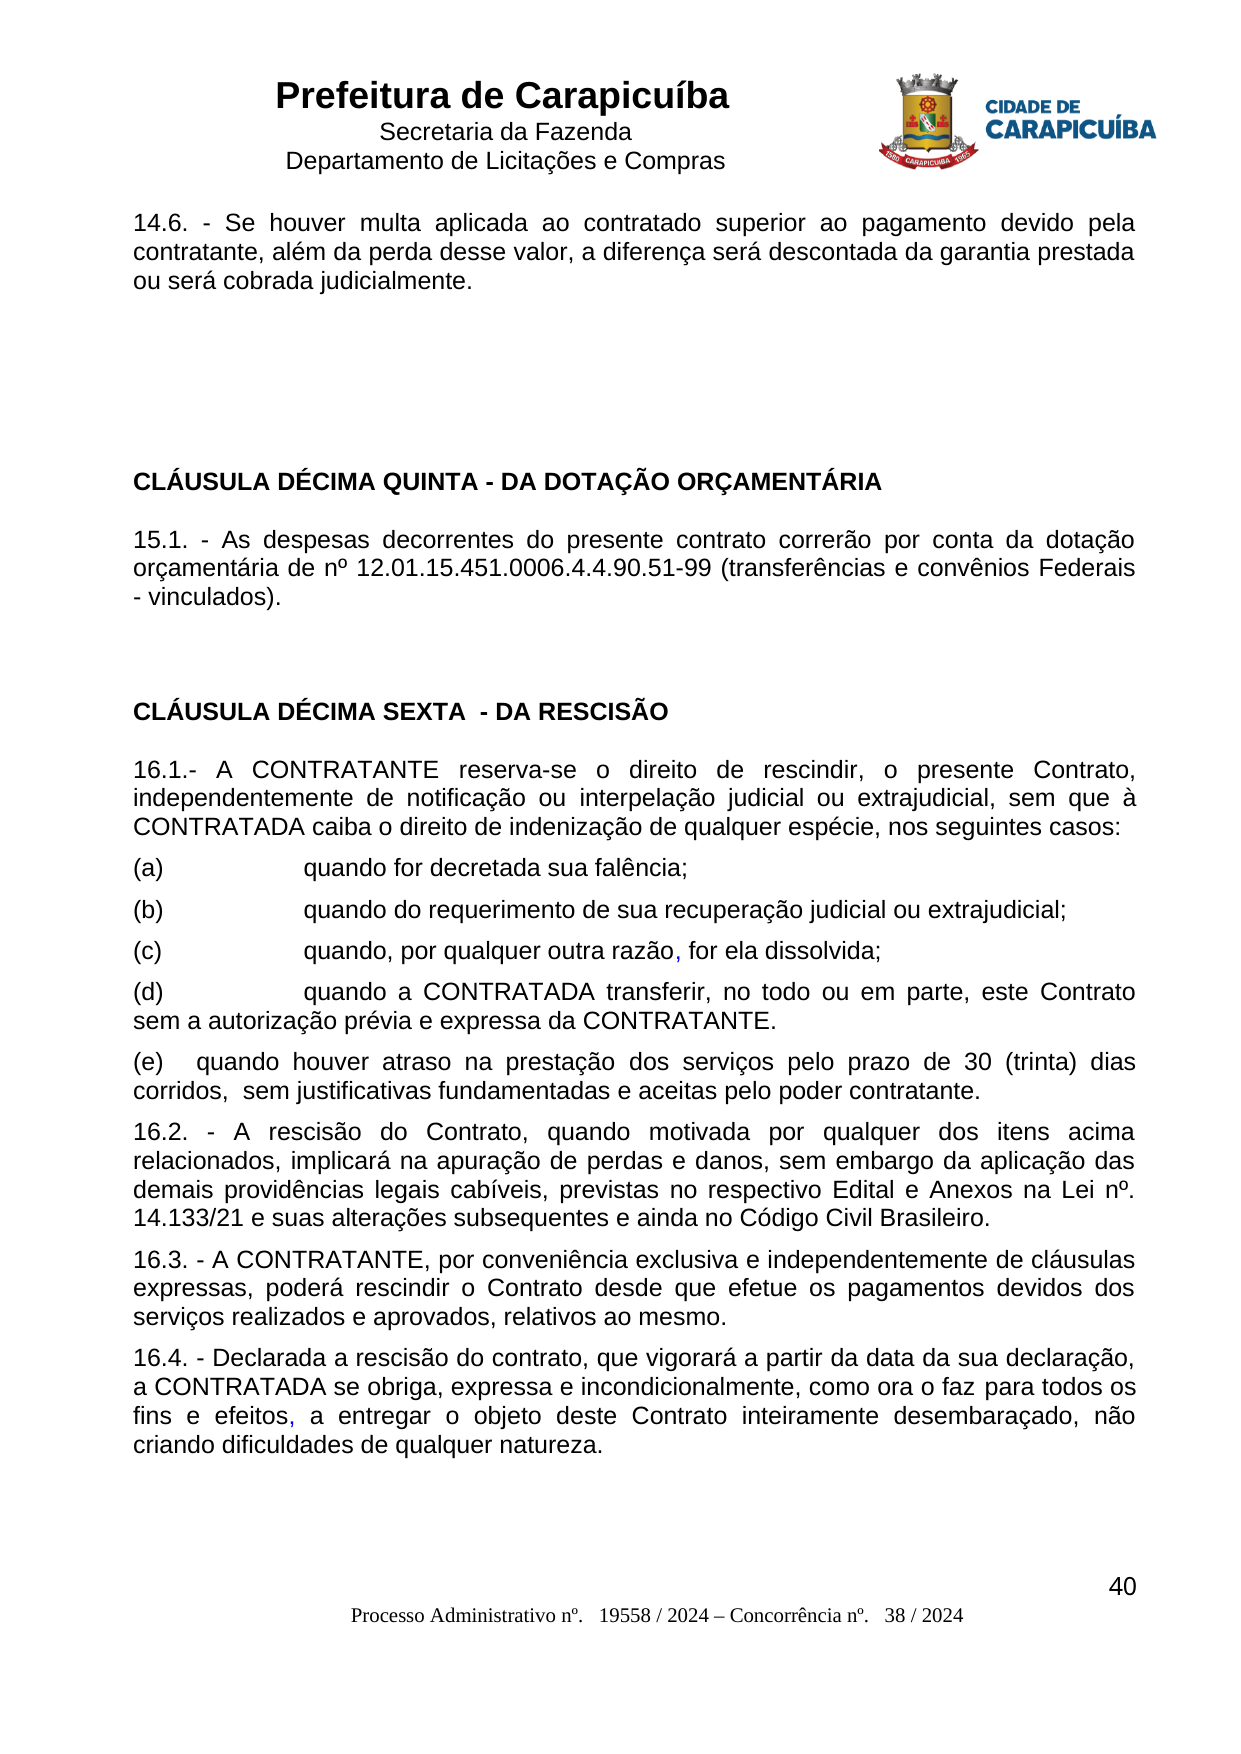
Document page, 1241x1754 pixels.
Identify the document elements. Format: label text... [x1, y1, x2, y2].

text 15.1. - As despesas decorrentes do presente contrato correrão por conta da dotação orçamentária de nº 12.01.15.451.0006.4.4.90.51-99 (transferências e convênios Federais - vinculados). [133, 525, 1137, 611]
text 16.4. - Declarada a rescisão do contrato, que vigorará a partir da data da sua declaração, a CONTRATADA se obriga, expressa e incondicionalmente, como ora o faz para todos os fins e efeitos, a entregar o objeto deste Contrato inteiramente desembaraçado, não criando dificuldades de qualquer natureza. [133, 1343, 1137, 1458]
list quando for decretada sua falência; [133, 853, 1137, 882]
text CLÁUSULA DÉCIMA QUINTA - DA DOTAÇÃO ORÇAMENTÁRIA [133, 467, 1137, 496]
text 16.3. - A CONTRATANTE, por conveniência exclusiva e independentemente de cláusulas expressas, poderá rescindir o Contrato desde que efetue os pagamentos devidos dos serviços realizados e aprovados, relativos ao mesmo. [133, 1245, 1137, 1331]
text 16.2. - A rescisão do Contrato, quando motivada por qualquer dos itens acima relacionados, implicará na apuração de perdas e danos, sem embargo da aplicação das demais providências legais cabíveis, previstas no respectivo Edital e Anexos na Lei nº. 14.133/21 e suas alterações subsequentes e ainda no Código Civil Brasileiro. [133, 1117, 1137, 1232]
text 14.6. - Se houver multa aplicada ao contratado superior ao pagamento devido pela contratante, além da perda desse valor, a diferença será descontada da garantia prestada ou será cobrada judicialmente. [133, 208, 1137, 295]
text 16.1.- A CONTRATANTE reserva-se o direito de rescindir, o presente Contrato, independentemente de notificação ou interpelação judicial ou extrajudicial, sem que à CONTRATADA caiba o direito de indenização de qualquer espécie, nos seguintes casos: [133, 755, 1137, 841]
list quando, por qualquer outra razão, for ela dissolvida; [133, 936, 1137, 965]
list quando houver atraso na prestação dos serviços pelo prazo de 30 (trinta) dias corridos, sem justificativas fundamentadas e aceitas pelo poder contratante. [133, 1047, 1137, 1105]
list quando a CONTRATADA transferir, no todo ou em parte, este Contrato sem a autorização prévia e expressa da CONTRATANTE. [133, 977, 1137, 1035]
text CLÁUSULA DÉCIMA SEXTA - DA RESCISÃO [133, 697, 1137, 726]
picture [877, 65, 1159, 172]
list quando do requerimento de sua recuperação judicial ou extrajudicial; [133, 895, 1137, 923]
